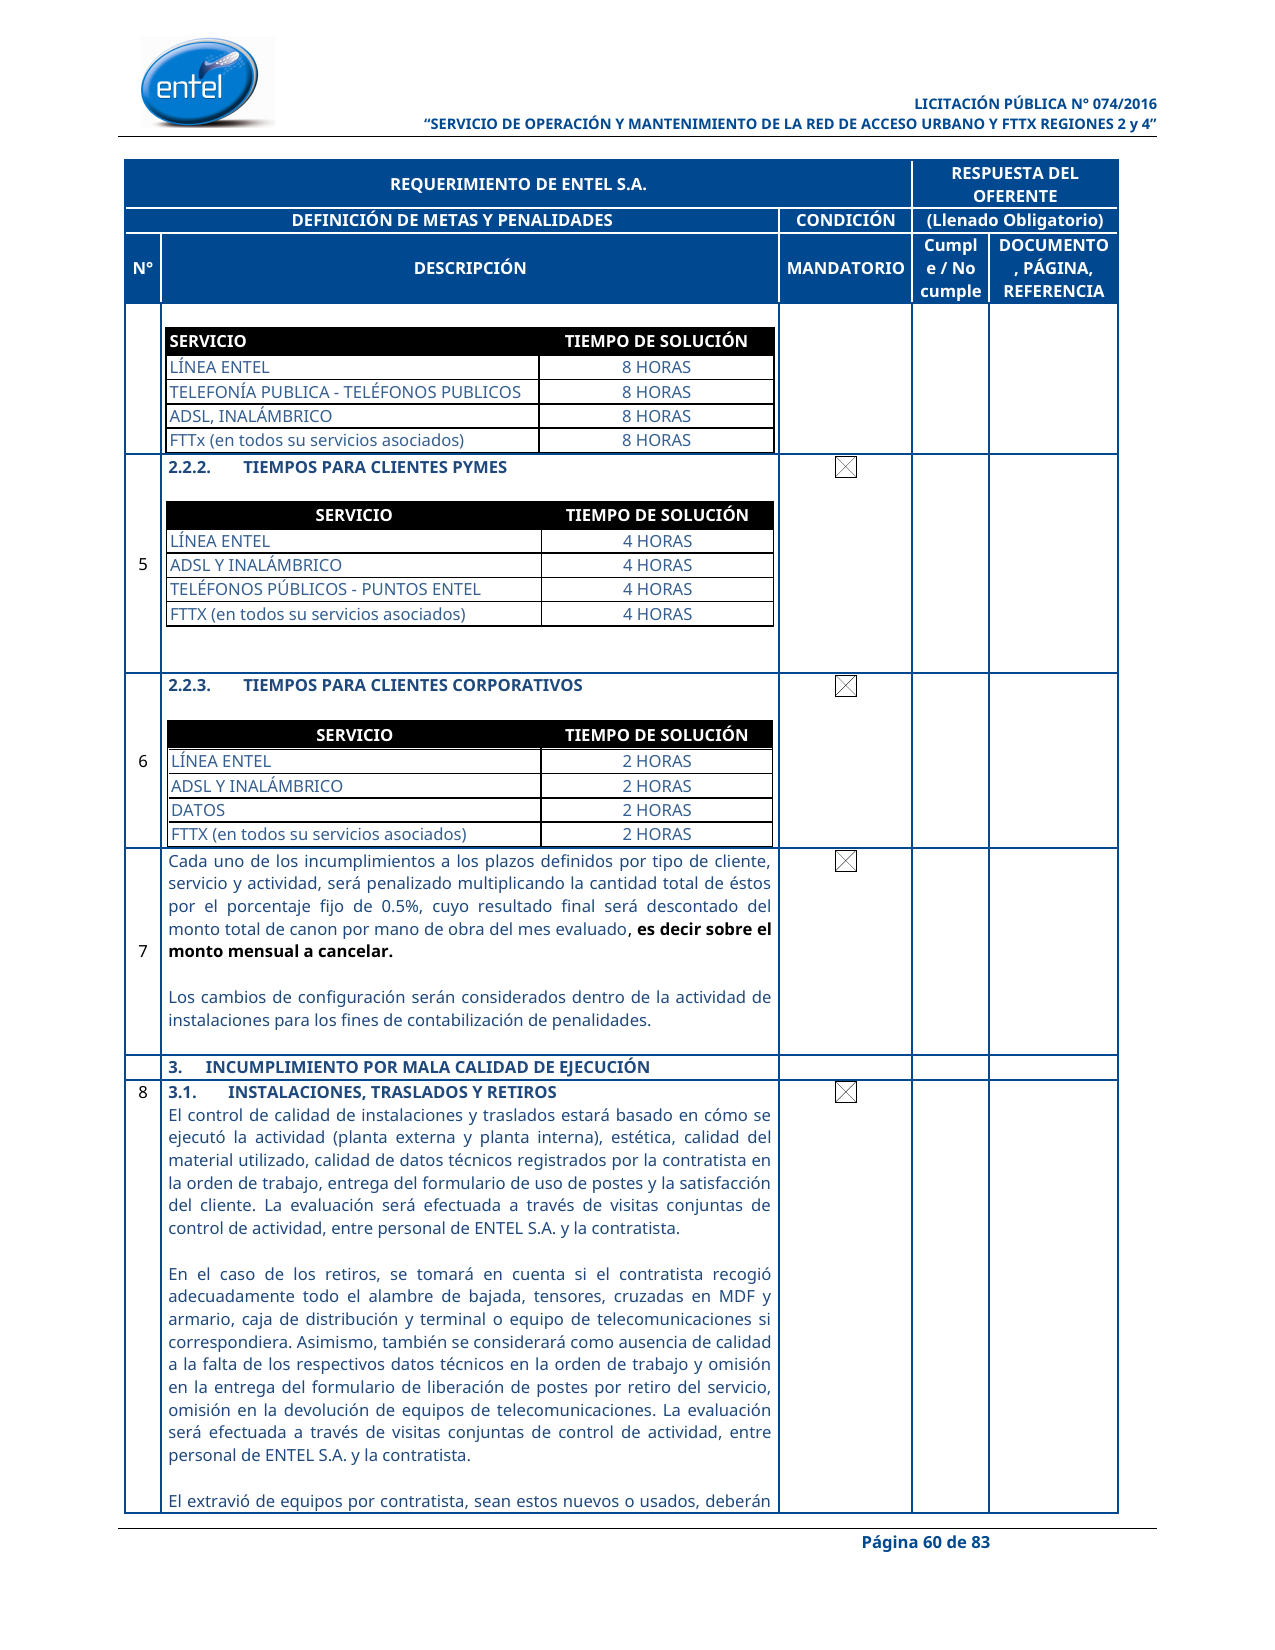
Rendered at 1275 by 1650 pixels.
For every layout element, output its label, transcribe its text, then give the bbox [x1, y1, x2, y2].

table_cell (Llenado Obligatorio) [913, 209, 1117, 232]
table_cell [913, 304, 988, 453]
table_cell DEFINICIÓN DE METAS Y PENALIDADES [126, 209, 778, 232]
table_cell [913, 1081, 988, 1512]
table_cell N° [126, 234, 160, 302]
table_header REQUERIMIENTO DE ENTEL S.A. [126, 161, 911, 207]
table_cell 4 [126, 304, 160, 453]
table_header RESPUESTA DEL OFERENTE [913, 161, 1117, 207]
table_cell [780, 674, 911, 847]
table_cell TIEMPOS PARA CLIENTES MASIVOS [162, 304, 778, 453]
table_cell [780, 304, 911, 453]
table_cell [780, 1081, 911, 1512]
table_cell CONDICIÓN [780, 209, 911, 232]
table_cell TIEMPOS PARA CLIENTES CORPORATIVOS [162, 674, 778, 847]
table_cell 8 [126, 1081, 160, 1512]
table_cell [913, 455, 988, 672]
table_cell [990, 1056, 1117, 1078]
table_cell [780, 1056, 911, 1078]
table_cell [780, 849, 911, 1054]
table_cell 7 [126, 849, 160, 1054]
table_cell [126, 1056, 160, 1078]
table_cell DOCUMENTO, PÁGINA, REFERENCIA [990, 234, 1117, 302]
table_cell INCUMPLIMIENTO POR MALA CALIDAD DE EJECUCIÓN [162, 1056, 778, 1078]
table_cell [913, 1056, 988, 1078]
picture [140, 36, 276, 128]
table_cell [990, 455, 1117, 672]
table_cell MANDATORIO [780, 234, 911, 302]
table_cell [990, 674, 1117, 847]
table_cell Cada uno de los incumplimientos a los plazos definidos por tipo de cliente, servicio y actividad, será penalizado multiplicando la cantidad total de éstos por el porcentaje fijo de 0.5%, cuyo resultado final será descontado del monto total de canon por mano de obra del mes evaluado, es decir sobre el monto mensual a cancelar. Los cambios de configuración serán considerados dentro de la actividad de instalaciones para los fines de contabilización de penalidades. [162, 849, 778, 1054]
table_cell [990, 1081, 1117, 1512]
table_cell [913, 849, 988, 1054]
table_cell 5 [126, 455, 160, 672]
table_cell 6 [126, 674, 160, 847]
table_cell [990, 849, 1117, 1054]
table_cell TIEMPOS PARA CLIENTES PYMES [162, 455, 778, 672]
table_cell DESCRIPCIÓN [162, 234, 778, 302]
table_cell Cumple / No cumple [913, 234, 988, 302]
table_cell [780, 455, 911, 672]
table_cell [990, 304, 1117, 453]
table_cell [913, 674, 988, 847]
